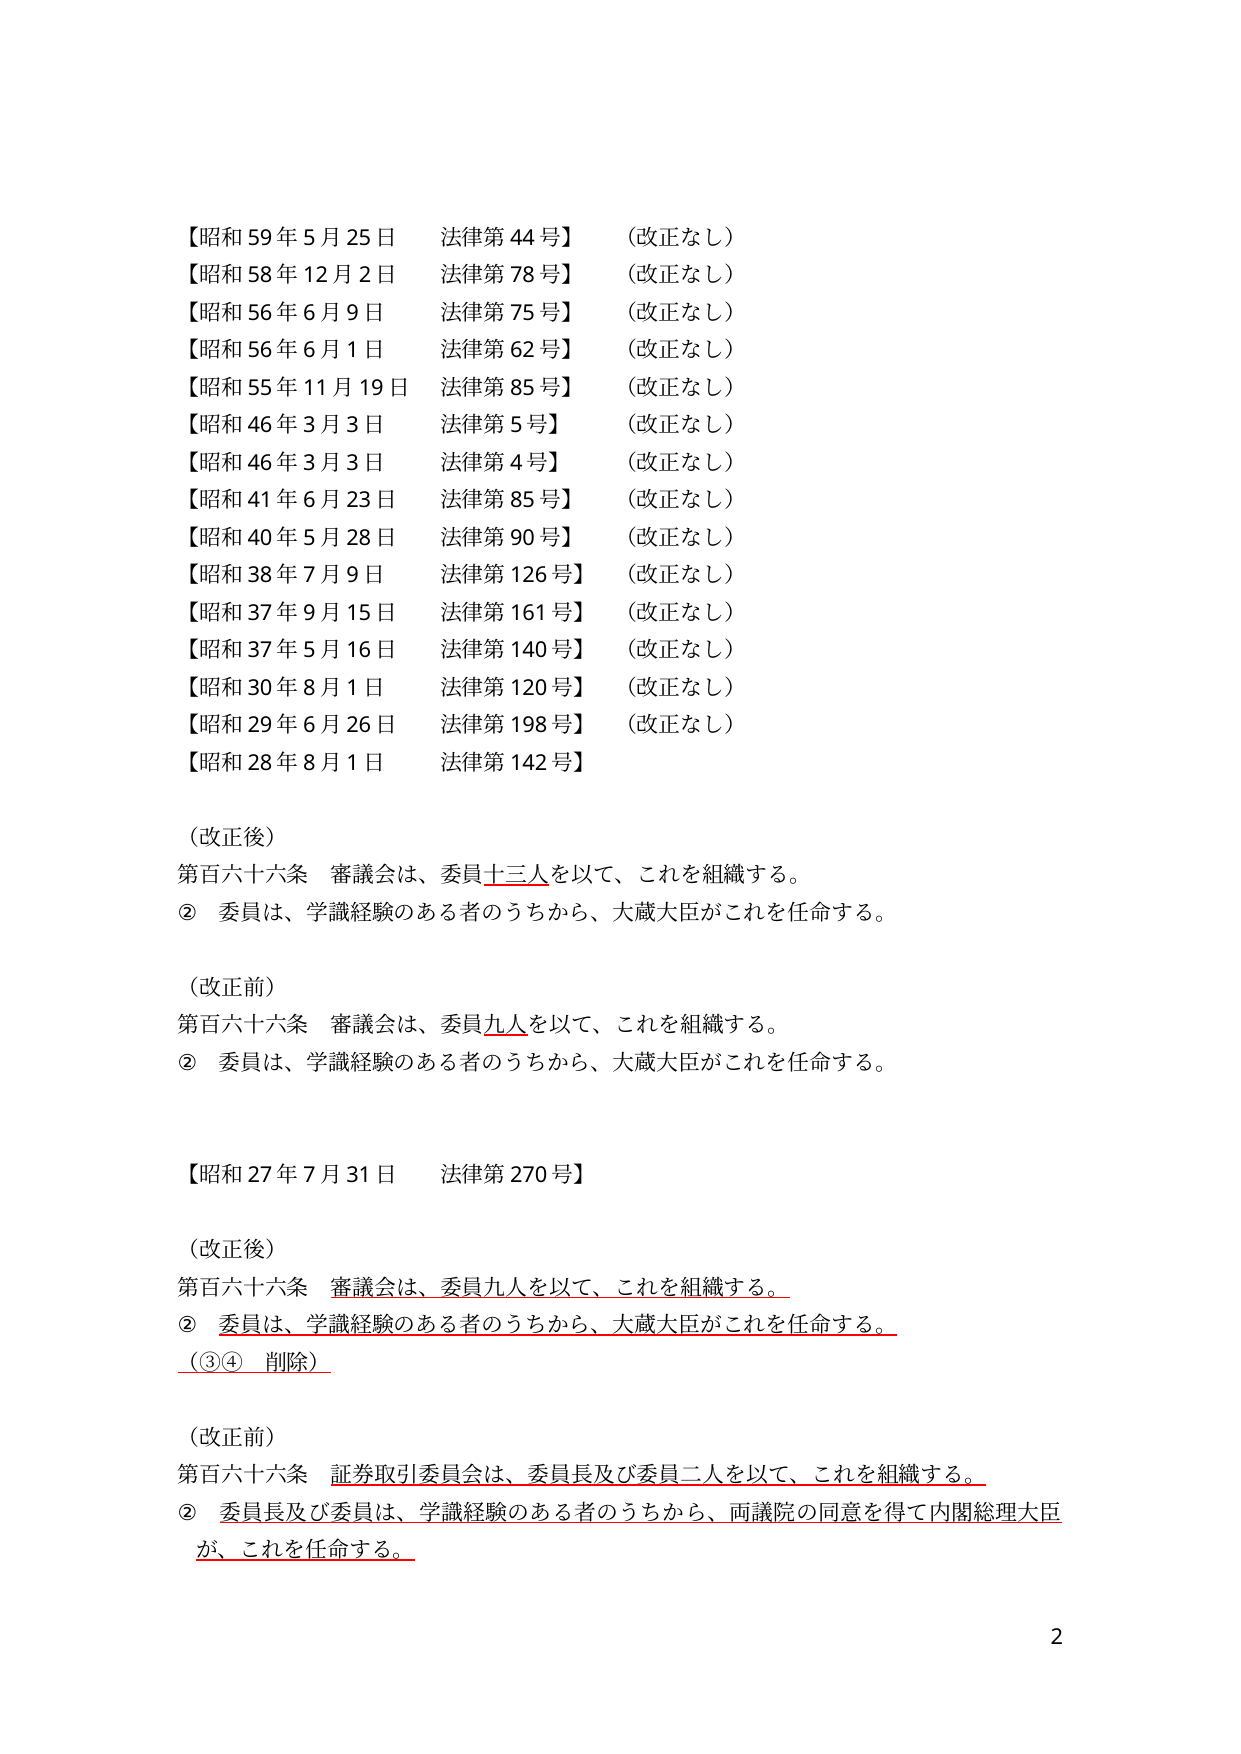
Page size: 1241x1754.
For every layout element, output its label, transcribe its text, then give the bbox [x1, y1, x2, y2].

text 【昭和58年12月2日 法律第78号】 （改正なし） [177, 254, 1063, 292]
text 【昭和46年3月3日 法律第5号】 （改正なし） [177, 404, 1063, 442]
text （改正後） [177, 817, 1063, 854]
text 【昭和28年8月1日 法律第142号】 [177, 742, 1063, 779]
text 【昭和37年5月16日 法律第140号】 （改正なし） [177, 629, 1063, 667]
text ② 委員は、学識経験のある者のうちから、大蔵大臣がこれを任命する。 [177, 1042, 1063, 1079]
text 第百六十六条 審議会は、委員九人を以て、これを組織する。 [177, 1267, 1063, 1304]
text 【昭和27年7月31日 法律第270号】 [177, 1154, 1063, 1192]
text 【昭和46年3月3日 法律第4号】 （改正なし） [177, 442, 1063, 479]
text 【昭和41年6月23日 法律第85号】 （改正なし） [177, 479, 1063, 517]
text ② 委員は、学識経験のある者のうちから、大蔵大臣がこれを任命する。 [177, 892, 1063, 929]
text ② 委員は、学識経験のある者のうちから、大蔵大臣がこれを任命する。 [177, 1304, 1063, 1342]
text 【昭和37年9月15日 法律第161号】 （改正なし） [177, 592, 1063, 629]
text 第百六十六条 証券取引委員会は、委員長及び委員二人を以て、これを組織する。 [177, 1454, 1063, 1492]
text （③④ 削除） [177, 1342, 1063, 1379]
text （改正前） [177, 1417, 1063, 1454]
text 第百六十六条 審議会は、委員九人を以て、これを組織する。 [177, 1004, 1063, 1042]
text （改正後） [177, 1229, 1063, 1267]
text ② 委員長及び委員は、学識経験のある者のうちから、両議院の同意を得て内閣総理大臣が、これを任命する。 [177, 1492, 1063, 1567]
text 【昭和55年11月19日 法律第85号】 （改正なし） [177, 367, 1063, 404]
text 【昭和56年6月9日 法律第75号】 （改正なし） [177, 292, 1063, 329]
text 第百六十六条 審議会は、委員十三人を以て、これを組織する。 [177, 854, 1063, 892]
text 【昭和56年6月1日 法律第62号】 （改正なし） [177, 329, 1063, 367]
text 【昭和38年7月9日 法律第126号】 （改正なし） [177, 554, 1063, 592]
text 【昭和30年8月1日 法律第120号】 （改正なし） [177, 667, 1063, 704]
text 【昭和29年6月26日 法律第198号】 （改正なし） [177, 704, 1063, 742]
text 【昭和40年5月28日 法律第90号】 （改正なし） [177, 517, 1063, 554]
text （改正前） [177, 967, 1063, 1004]
text 【昭和59年5月25日 法律第44号】 （改正なし） [177, 217, 1063, 254]
